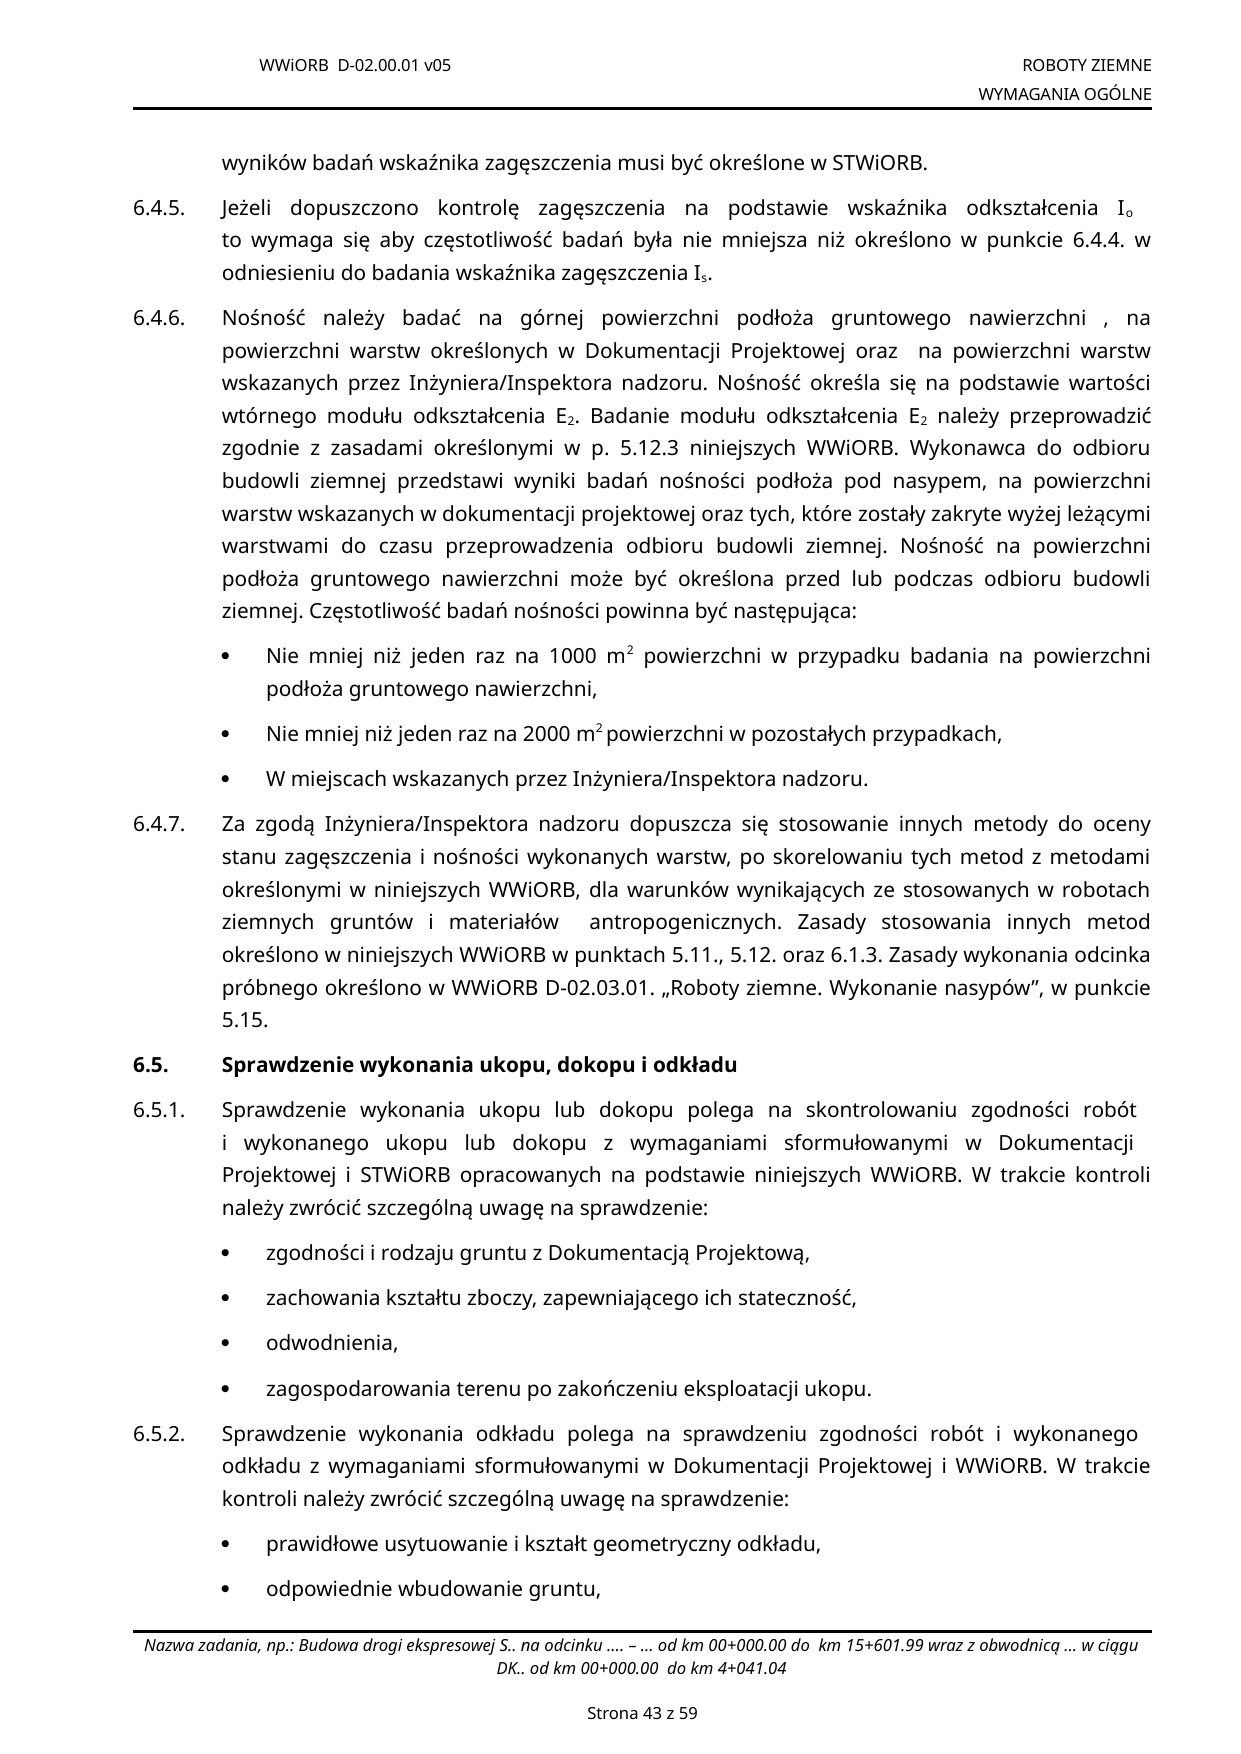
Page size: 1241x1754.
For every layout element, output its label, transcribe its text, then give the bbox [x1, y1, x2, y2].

list Jeżeli dopuszczono kontrolę zagęszczenia na podstawie wskaźnika odkształcenia Io to wymaga się aby częstotliwość badań była nie mniejsza niż określono w punkcie 6.4.4. w odniesieniu do badania wskaźnika zagęszczenia Is. [133, 193, 1152, 286]
list zagospodarowania terenu po zakończeniu eksploatacji ukopu. [222, 1374, 1152, 1402]
list odpowiednie wbudowanie gruntu, [222, 1574, 1152, 1603]
list Nośność należy badać na górnej powierzchni podłoża gruntowego nawierzchni , na powierzchni warstw określonych w Dokumentacji Projektowej oraz na powierzchni warstw wskazanych przez Inżyniera/Inspektora nadzoru. Nośność określa się na podstawie wartości wtórnego modułu odkształcenia E2. Badanie modułu odkształcenia E2 należy przeprowadzić zgodnie z zasadami określonymi w p. 5.12.3 niniejszych WWiORB. Wykonawca do odbioru budowli ziemnej przedstawi wyniki badań nośności podłoża pod nasypem, na powierzchni warstw wskazanych w dokumentacji projektowej oraz tych, które zostały zakryte wyżej leżącymi warstwami do czasu przeprowadzenia odbioru budowli ziemnej. Nośność na powierzchni podłoża gruntowego nawierzchni może być określona przed lub podczas odbioru budowli ziemnej. Częstotliwość badań nośności powinna być następująca: [133, 303, 1152, 625]
list Za zgodą Inżyniera/Inspektora nadzoru dopuszcza się stosowanie innych metody do oceny stanu zagęszczenia i nośności wykonanych warstw, po skorelowaniu tych metod z metodami określonymi w niniejszych WWiORB, dla warunków wynikających ze stosowanych w robotach ziemnych gruntów i materiałów antropogenicznych. Zasady stosowania innych metod określono w niniejszych WWiORB w punktach 5.11., 5.12. oraz 6.1.3. Zasady wykonania odcinka próbnego określono w WWiORB D-02.03.01. „Roboty ziemne. Wykonanie nasypów”, w punkcie 5.15. [133, 809, 1152, 1034]
list Sprawdzenie wykonania odkładu polega na sprawdzeniu zgodności robót i wykonanego odkładu z wymaganiami sformułowanymi w Dokumentacji Projektowej i WWiORB. W trakcie kontroli należy zwrócić szczególną uwagę na sprawdzenie: [133, 1419, 1152, 1512]
list zachowania kształtu zboczy, zapewniającego ich stateczność, [222, 1283, 1152, 1312]
list Sprawdzenie wykonania ukopu lub dokopu polega na skontrolowaniu zgodności robót i wykonanego ukopu lub dokopu z wymaganiami sformułowanymi w Dokumentacji Projektowej i STWiORB opracowanych na podstawie niniejszych WWiORB. W trakcie kontroli należy zwrócić szczególną uwagę na sprawdzenie: [133, 1095, 1152, 1222]
list Nie mniej niż jeden raz na 2000 m2 powierzchni w pozostałych przypadkach, [222, 719, 1152, 748]
list Sprawdzenie wykonania ukopu, dokopu i odkładu [133, 1050, 1152, 1079]
list prawidłowe usytuowanie i kształt geometryczny odkładu, [222, 1529, 1152, 1557]
list Nie mniej niż jeden raz na 1000 m2 powierzchni w przypadku badania na powierzchni podłoża gruntowego nawierzchni, [222, 642, 1152, 703]
list odwodnienia, [222, 1328, 1152, 1357]
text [222, 148, 1152, 176]
list zgodności i rodzaju gruntu z Dokumentacją Projektową, [222, 1238, 1152, 1267]
list W miejscach wskazanych przez Inżyniera/Inspektora nadzoru. [222, 764, 1152, 793]
